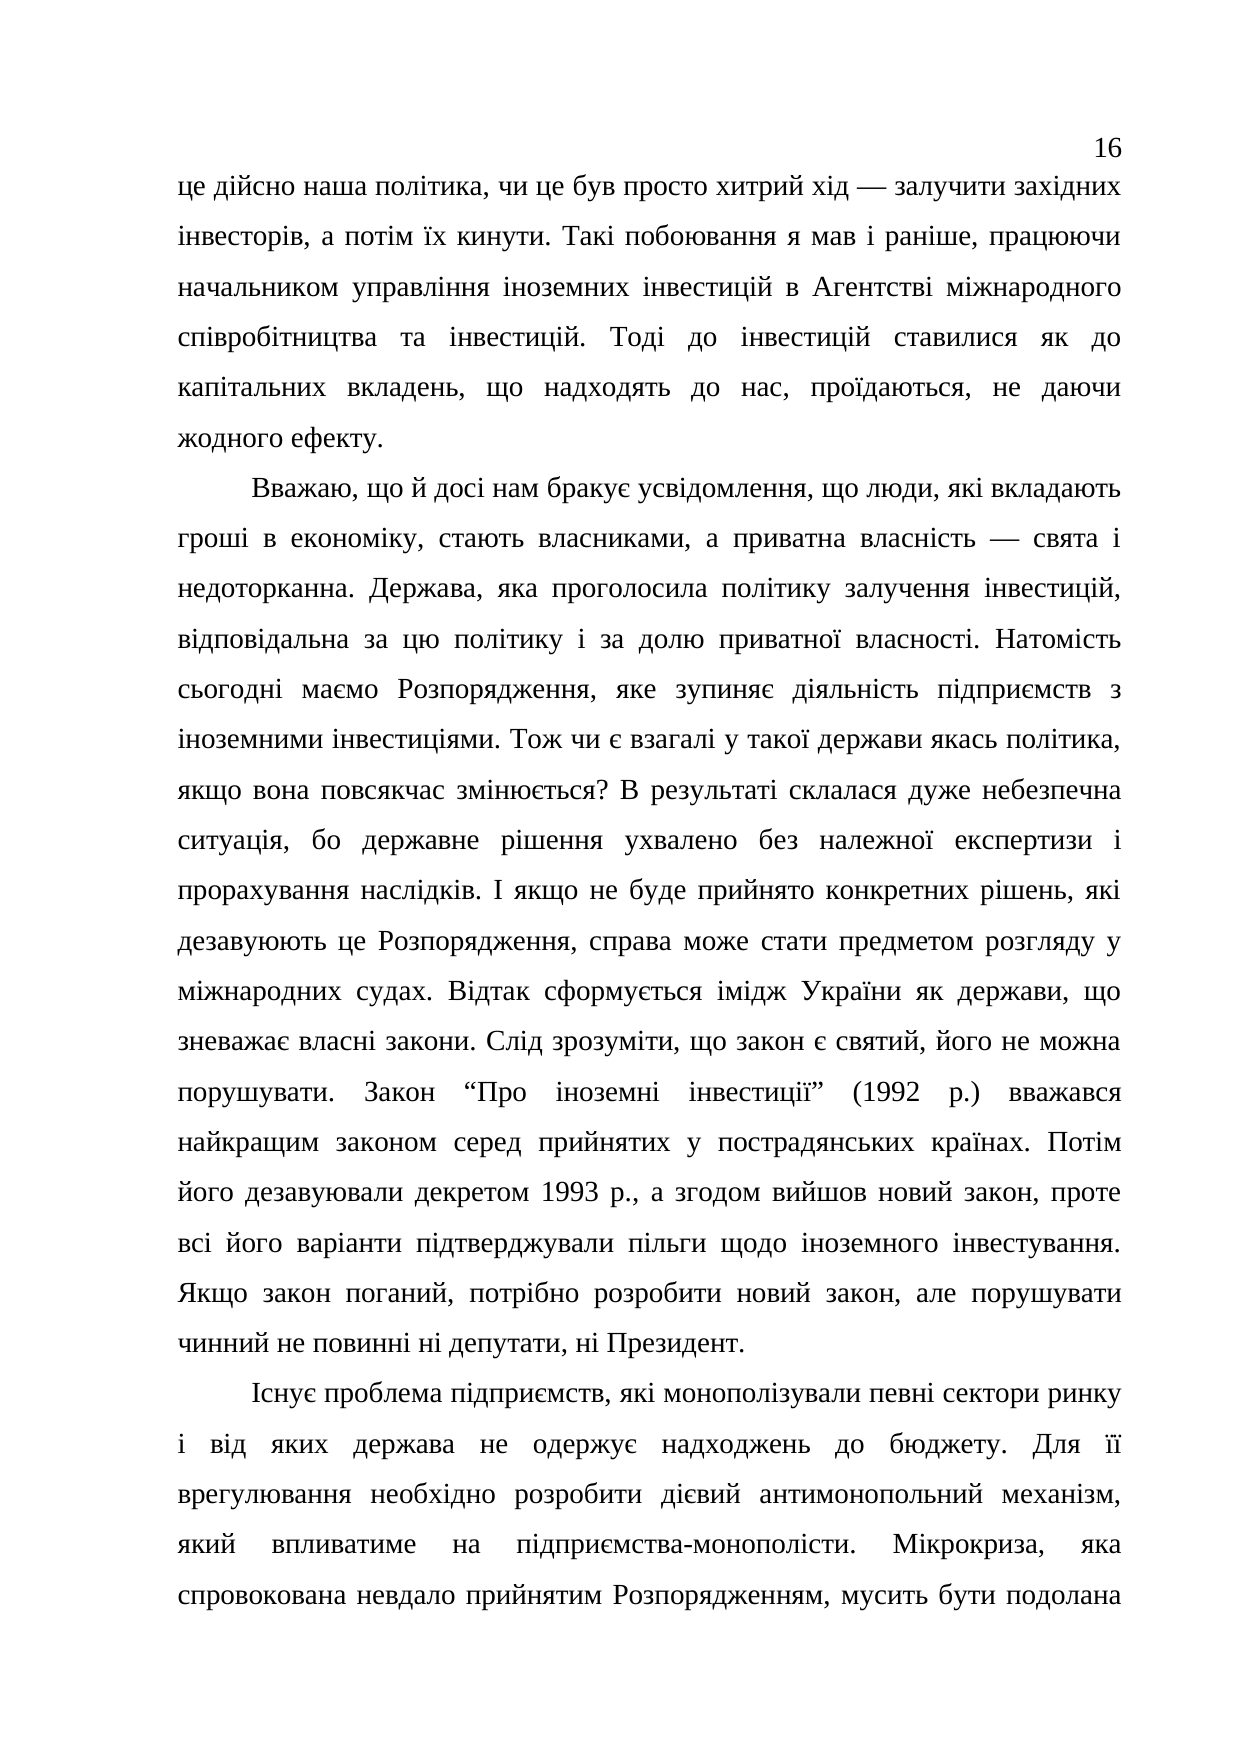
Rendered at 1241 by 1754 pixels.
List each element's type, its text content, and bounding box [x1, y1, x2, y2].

text Вважаю, що й досі нам бракує усвідомлення, що люди, які вкладають гроші в економіку, стають власниками, а приватна власність — свята і недоторканна. Держава, яка проголосила політику залучення інвестицій, відповідальна за цю політику і за долю приватної власності. Натомість сьогодні маємо Розпорядження, яке зупиняє діяльність підприємств з іноземними інвестиціями. Тож чи є взагалі у такої держави якась політика, якщо вона повсякчас змінюється? В результаті склалася дуже небезпечна ситуація, бо державне рішення ухвалено без належної експертизи і прорахування наслідків. І якщо не буде прийнято конкретних рішень, які дезавуюють це Розпорядження, справа може стати предметом розгляду у міжнародних судах. Відтак сформується імідж України як держави, що зневажає власні закони. Слід зрозуміти, що закон є святий, його не можна порушувати. Закон “Про іноземні інвестиції” (1992 р.) вважався найкращим законом серед прийнятих у пострадянських країнах. Потім його дезавуювали декретом 1993 р., а згодом вийшов новий закон, проте всі його варіанти підтверджували пільги щодо іноземного інвестування. Якщо закон поганий, потрібно розробити новий закон, але порушувати чинний не повинні ні депутати, ні Президент. [177, 470, 1122, 1359]
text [177, 168, 1122, 453]
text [177, 1376, 1122, 1611]
